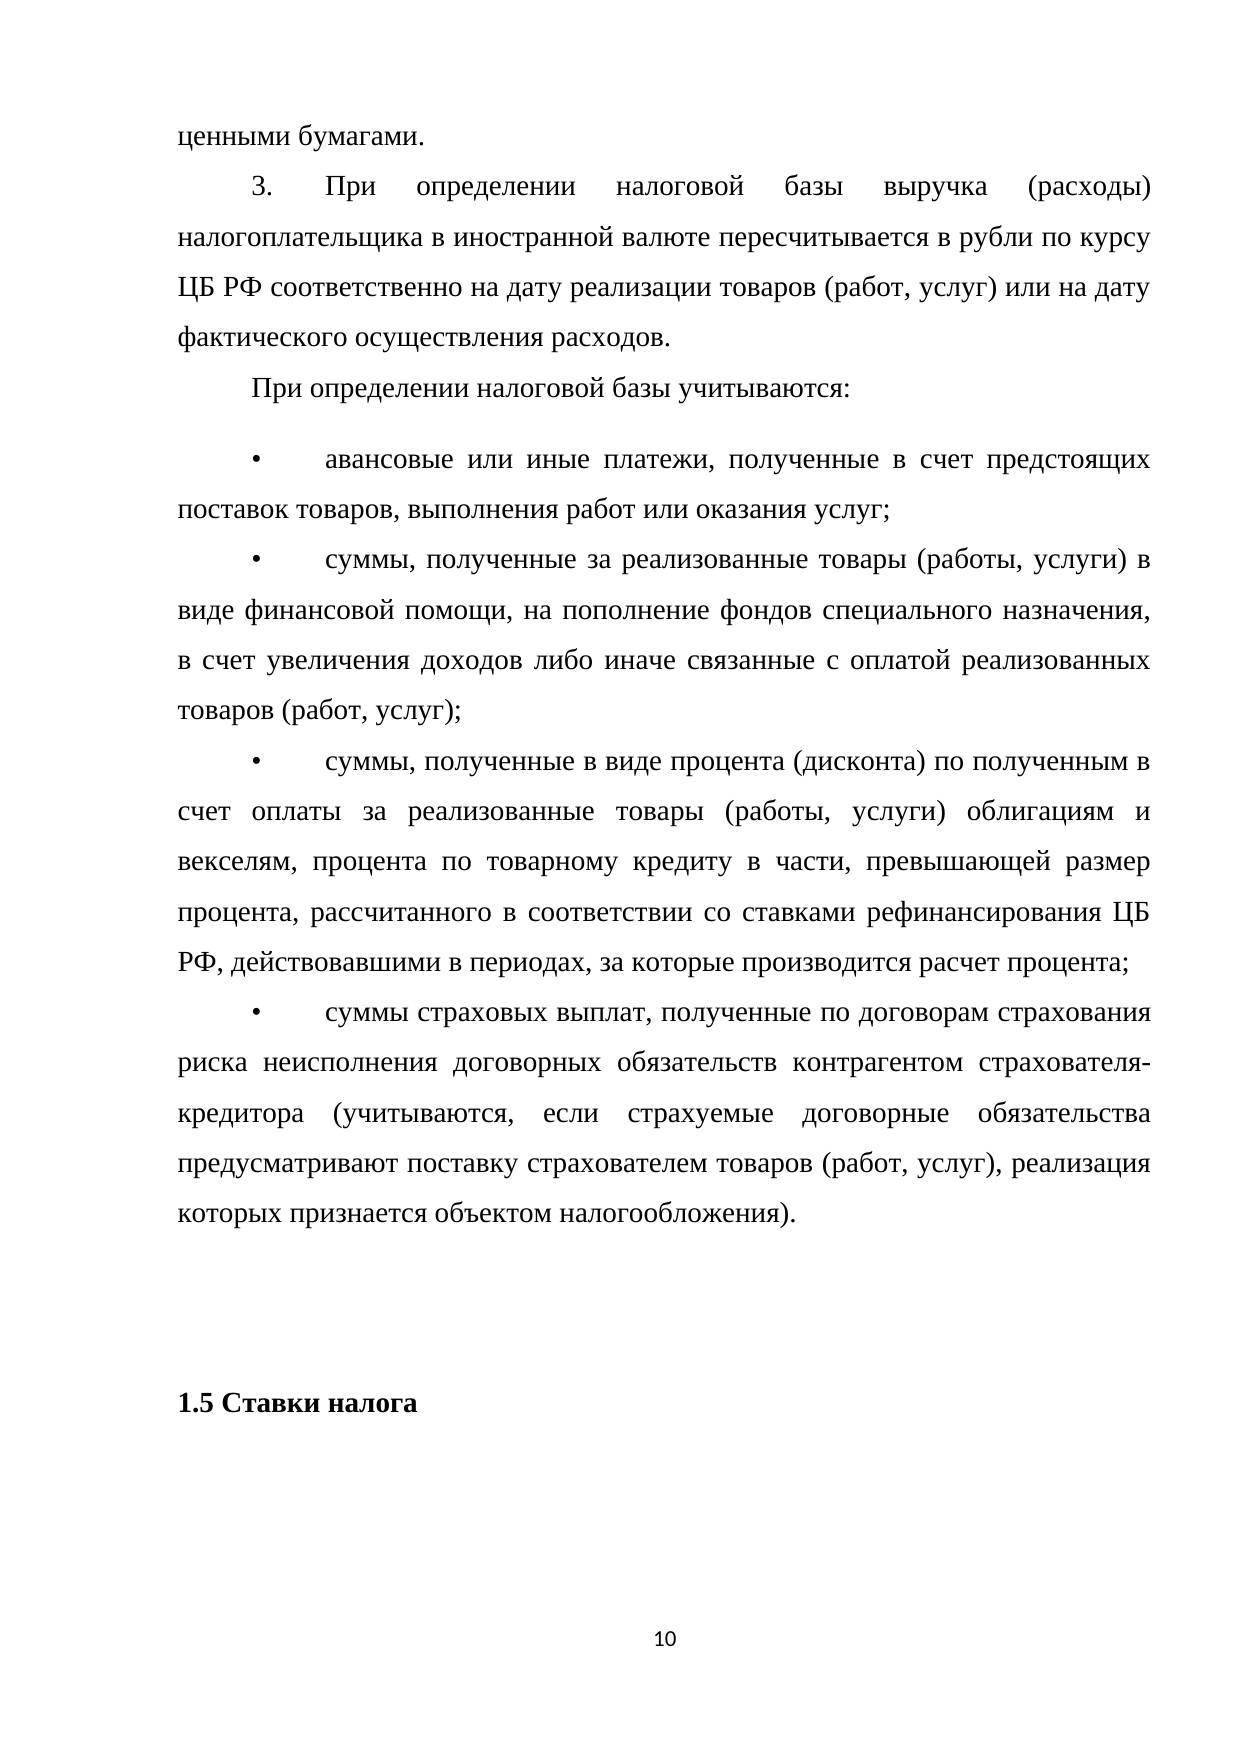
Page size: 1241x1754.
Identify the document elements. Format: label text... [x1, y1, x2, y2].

list При определении налоговой базы выручка (расходы) налогоплательщика в иностранной валюте пересчитывается в рубли по курсу ЦБ РФ соответственно на дату реализации товаров (работ, услуг) или на дату фактического осуществления расходов. [177, 168, 1152, 353]
text При определении налоговой базы учитываются: [177, 370, 1152, 403]
list авансовые или иные платежи, полученные в счет предстоящих поставок товаров, выполнения работ или оказания услуг; [177, 441, 1152, 525]
text 1.5 Ставки налога [177, 1385, 1152, 1419]
list суммы страховых выплат, полученные по договорам страхования риска неисполнения договорных обязательств контрагентом страхователя-кредитора (учитываются, если страхуемые договорные обязательства предусматривают поставку страхователем товаров (работ, услуг), реализация которых признается объектом налогообложения). [177, 994, 1152, 1229]
list суммы, полученные за реализованные товары (работы, услуги) в виде финансовой помощи, на пополнение фондов специального назначения, в счет увеличения доходов либо иначе связанные с оплатой реализованных товаров (работ, услуг); [177, 541, 1152, 726]
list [177, 118, 1152, 152]
list суммы, полученные в виде процента (дисконта) по полученным в счет оплаты за реализованные товары (работы, услуги) облигациям и векселям, процента по товарному кредиту в части, превышающей размер процента, рассчитанного в соответствии со ставками рефинансирования ЦБ РФ, действовавшими в периодах, за которые производится расчет процента; [177, 743, 1152, 977]
